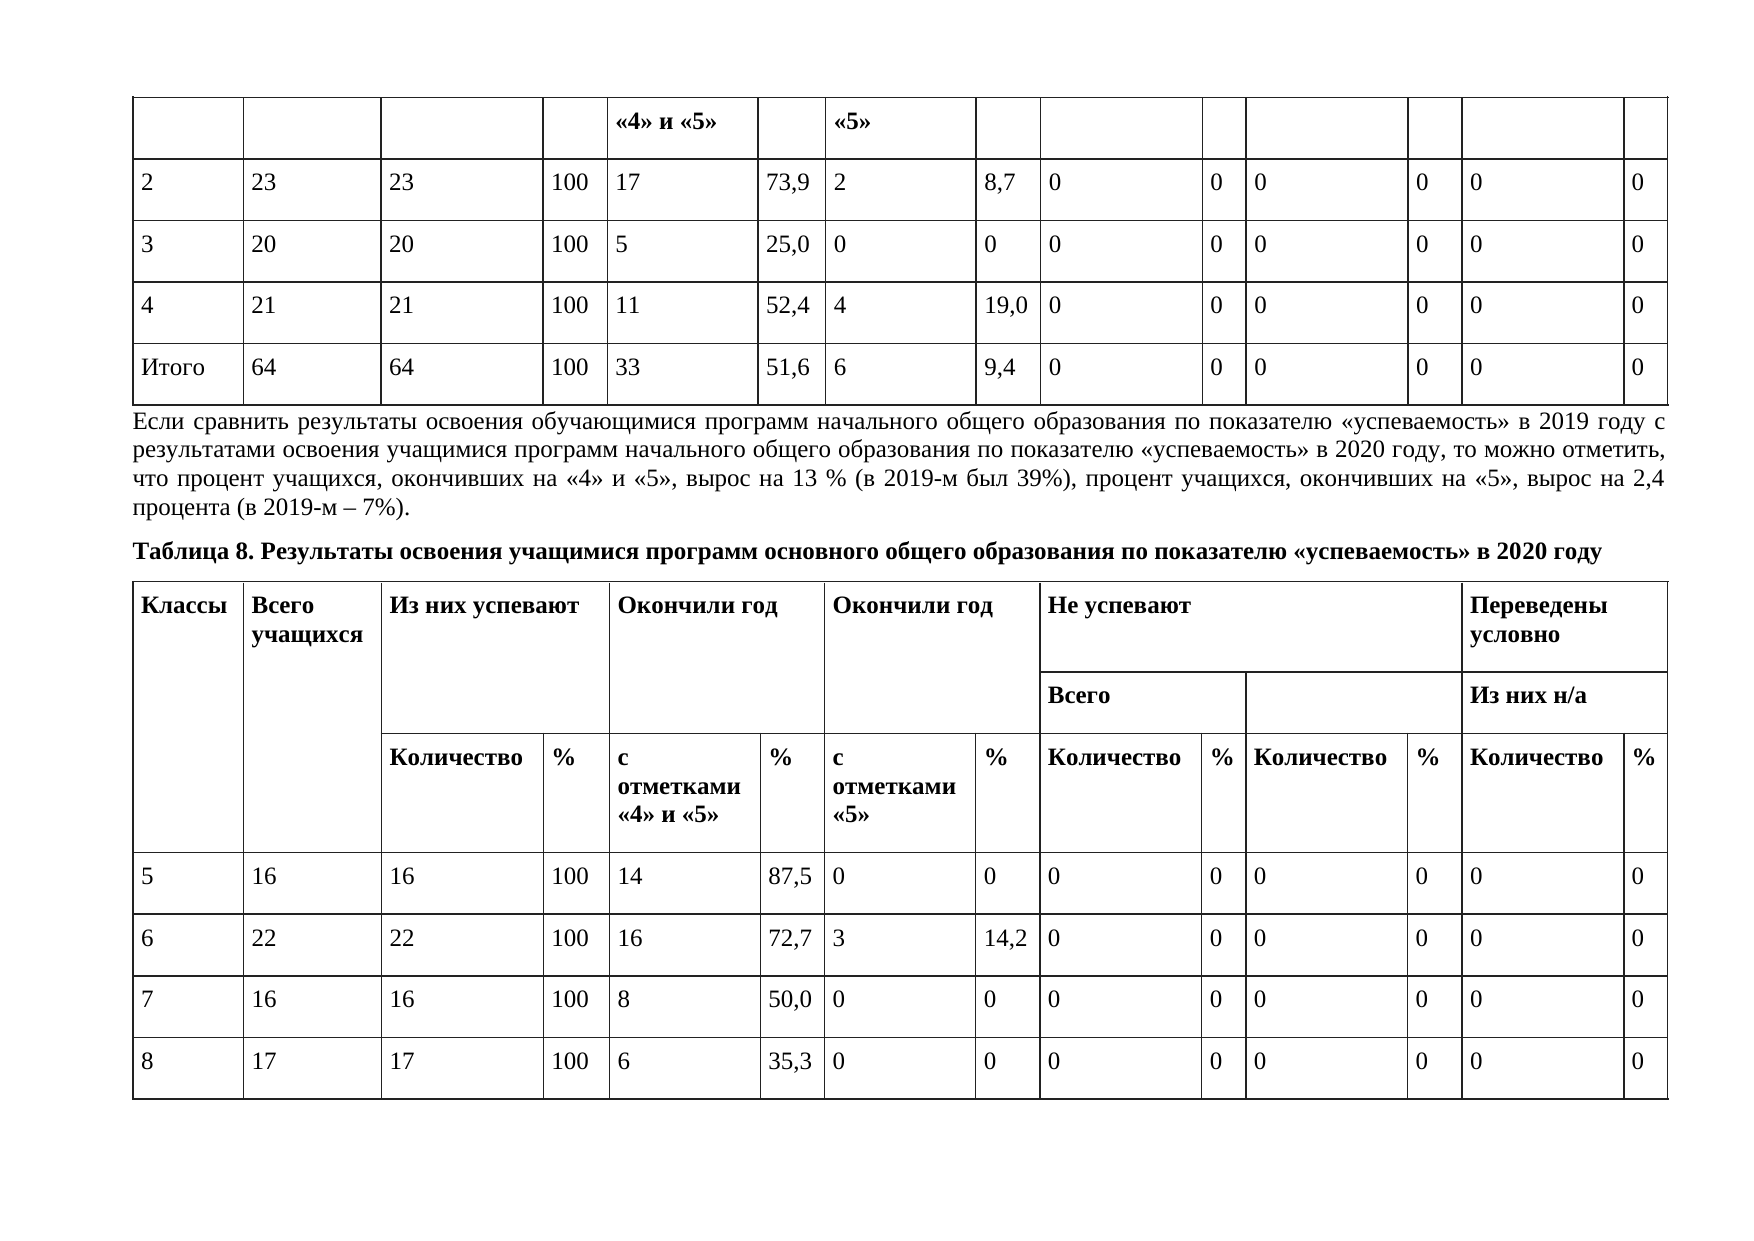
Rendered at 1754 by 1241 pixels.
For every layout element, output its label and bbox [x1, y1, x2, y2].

table_header [124, 89, 1675, 1107]
